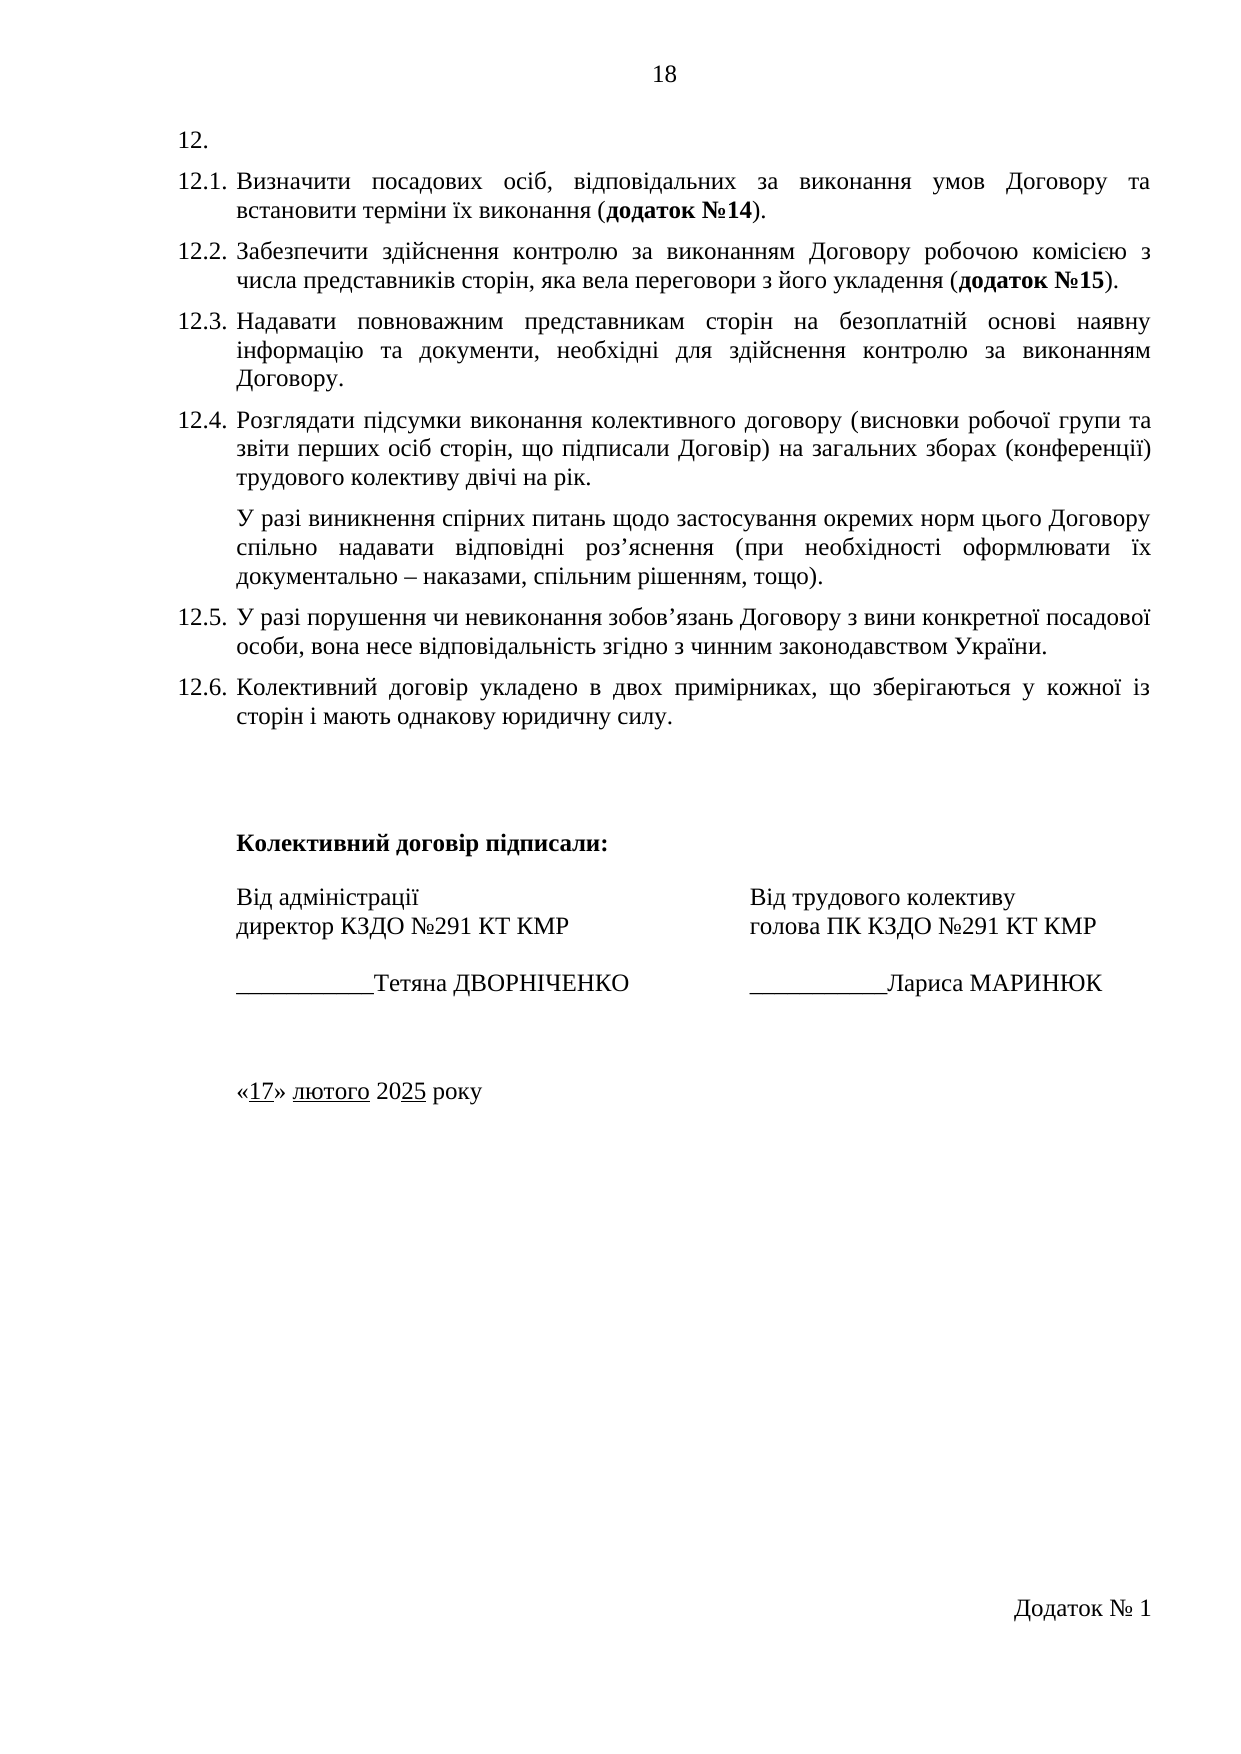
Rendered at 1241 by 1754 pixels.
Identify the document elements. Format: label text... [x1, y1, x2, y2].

text Додаток № 1 [904, 1593, 1152, 1622]
table_header Від трудового колективу голова ПК КЗДО №291 КТ КМР ___________Лариса МАРИНЮК [738, 882, 1163, 1018]
text Колективний договір підписали: [236, 828, 1152, 857]
list У разі порушення чи невиконання зобов’язань Договору з вини конкретної посадової особи, вона несе відповідальність згідно з чинним законодавством України. [177, 602, 1152, 660]
list Розглядати підсумки виконання колективного договору (висновки робочої групи та звіти перших осіб сторін, що підписали Договір) на загальних зборах (конференції) трудового колективу двічі на рік. [177, 405, 1152, 491]
text У разі виникнення спірних питань щодо застосування окремих норм цього Договору спільно надавати відповідні роз’яснення (при необхідності оформлювати їх документально – наказами, спільним рішенням, тощо). [177, 503, 1152, 590]
table_header Від адміністрації директор КЗДО №291 КТ КМР ___________Тетяна ДВОРНІЧЕНКО [166, 882, 738, 1018]
list Колективний договір укладено в двох примірниках, що зберігаються у кожної із сторін і мають однакову юридичну силу. [177, 672, 1152, 730]
list Надавати повноважним представникам сторін на безоплатній основі наявну інформацію та документи, необхідні для здійснення контролю за виконанням Договору. [177, 306, 1152, 392]
text «17» лютого 2025 року [236, 1076, 1152, 1105]
list Забезпечити здійснення контролю за виконанням Договору робочою комісією з числа представників сторін, яка вела переговори з його укладення (додаток №15). [177, 236, 1152, 293]
list Визначити посадових осіб, відповідальних за виконання умов Договору та встановити терміни їх виконання (додаток №14). [177, 166, 1152, 223]
